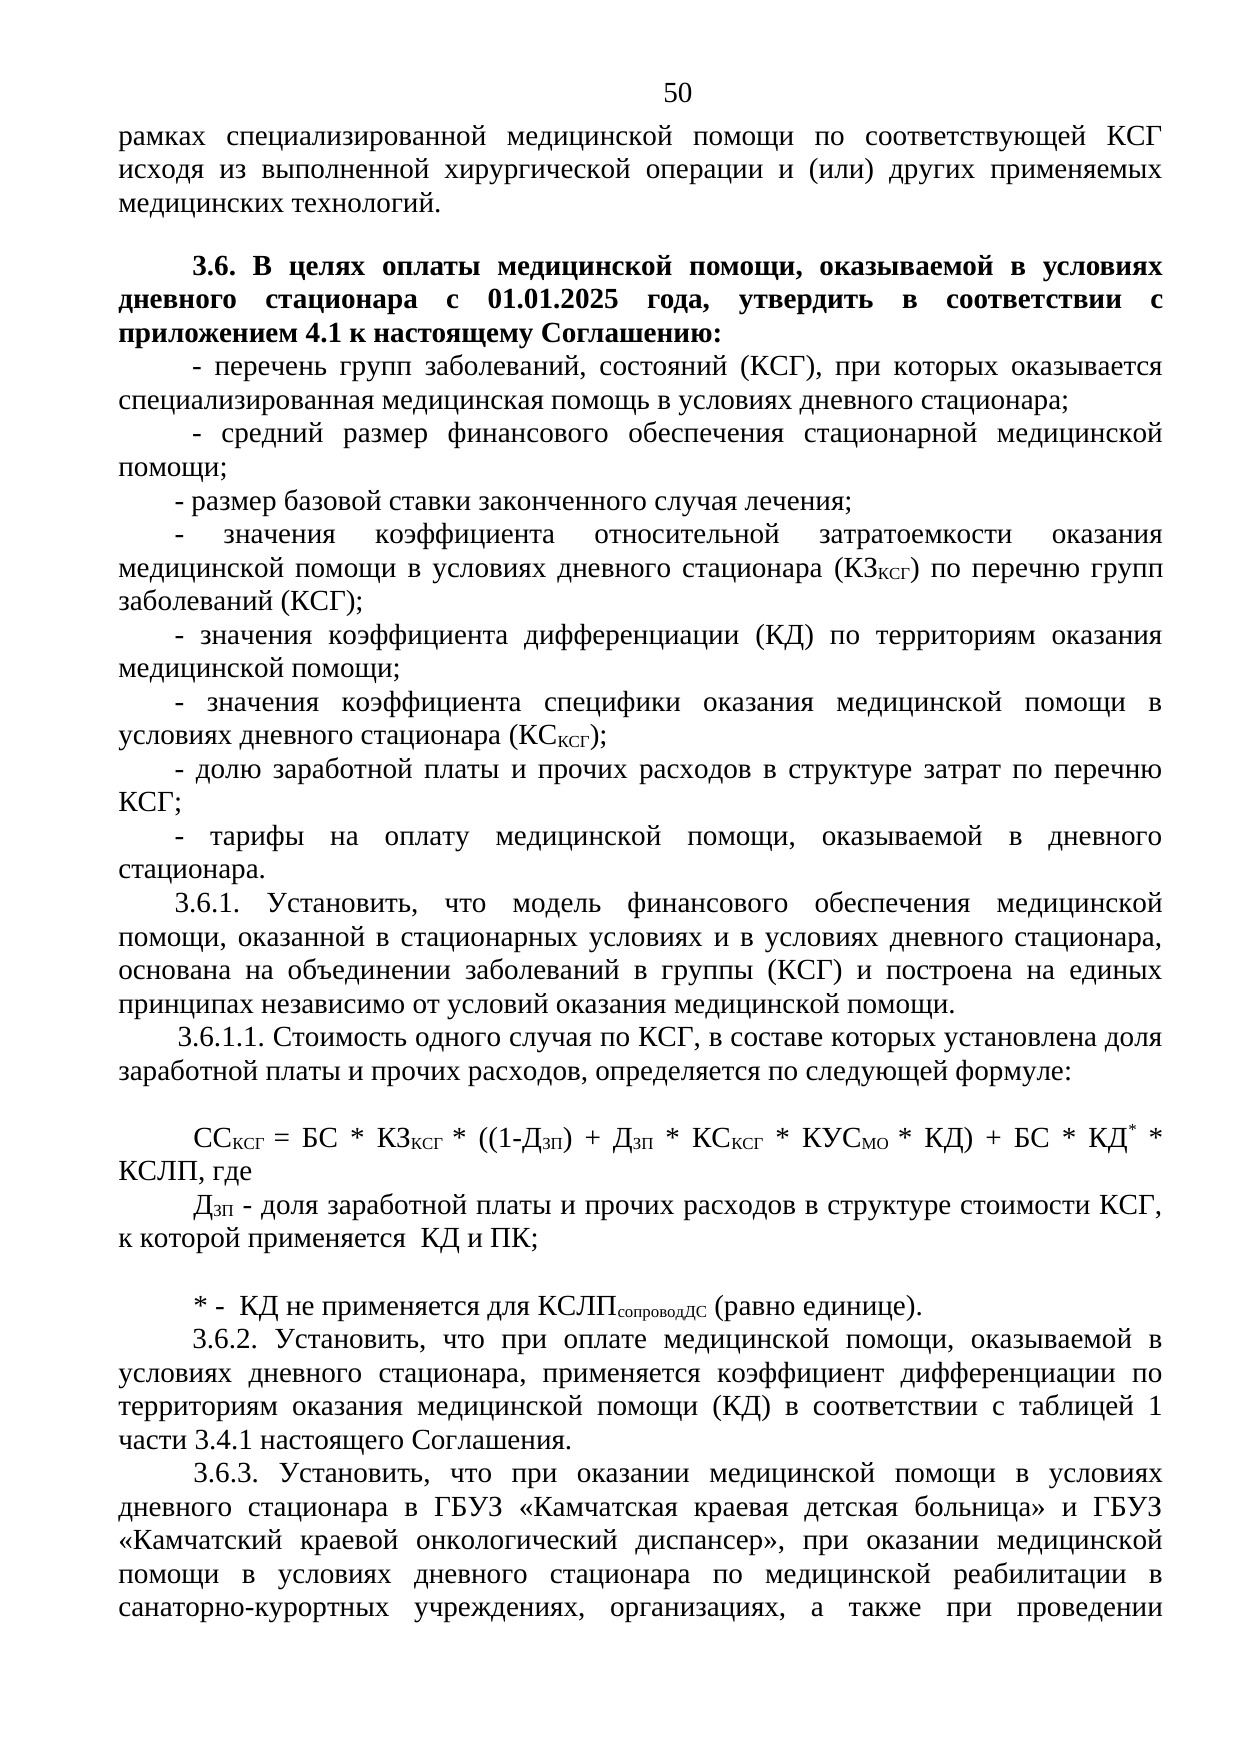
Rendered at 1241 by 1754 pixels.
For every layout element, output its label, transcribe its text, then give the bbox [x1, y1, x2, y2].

text * - КД не применяется для КСЛПсопроводДС (равно единице). [118, 1288, 1163, 1321]
text - значения коэффициента относительной затратоемкости оказания медицинской помощи в условиях дневного стационара (КЗКСГ) по перечню групп заболеваний (КСГ); [118, 516, 1163, 617]
text - перечень групп заболеваний, состояний (КСГ), при которых оказывается специализированная медицинская помощь в условиях дневного стационара; [118, 348, 1163, 416]
text 3.6.1.1. Стоимость одного случая по КСГ, в составе которых установлена доля заработной платы и прочих расходов, определяется по следующей формуле: [118, 1019, 1163, 1086]
subtitle 3.6. В целях оплаты медицинской помощи, оказываемой в условиях дневного стационара с 01.01.2025 года, утвердить в соответствии с приложением 4.1 к настоящему Соглашению: [118, 248, 1163, 348]
text - значения коэффициента дифференциации (КД) по территориям оказания медицинской помощи; [118, 617, 1163, 684]
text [118, 118, 1163, 219]
text - значения коэффициента специфики оказания медицинской помощи в условиях дневного стационара (КСКСГ); [118, 684, 1163, 751]
text - размер базовой ставки законченного случая лечения; [118, 483, 1163, 516]
text 3.6.2. Установить, что при оплате медицинской помощи, оказываемой в условиях дневного стационара, применяется коэффициент дифференциации по территориям оказания медицинской помощи (КД) в соответствии с таблицей 1 части 3.4.1 настоящего Соглашения. [118, 1321, 1163, 1455]
text - средний размер финансового обеспечения стационарной медицинской помощи; [118, 416, 1163, 483]
text ДЗП - доля заработной платы и прочих расходов в структуре стоимости КСГ, к которой применяется КД и ПК; [118, 1187, 1163, 1254]
text 3.6.1. Установить, что модель финансового обеспечения медицинской помощи, оказанной в стационарных условиях и в условиях дневного стационара, основана на объединении заболеваний в группы (КСГ) и построена на единых принципах независимо от условий оказания медицинской помощи. [118, 885, 1163, 1019]
text ССКСГ = БС * КЗКСГ * ((1-ДЗП) + ДЗП * КСКСГ * КУСМО * КД) + БС * КД* * КСЛП, где [118, 1120, 1163, 1187]
text - тарифы на оплату медицинской помощи, оказываемой в дневного стационара. [118, 818, 1163, 885]
text - долю заработной платы и прочих расходов в структуре затрат по перечню КСГ; [118, 751, 1163, 818]
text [118, 1455, 1163, 1623]
